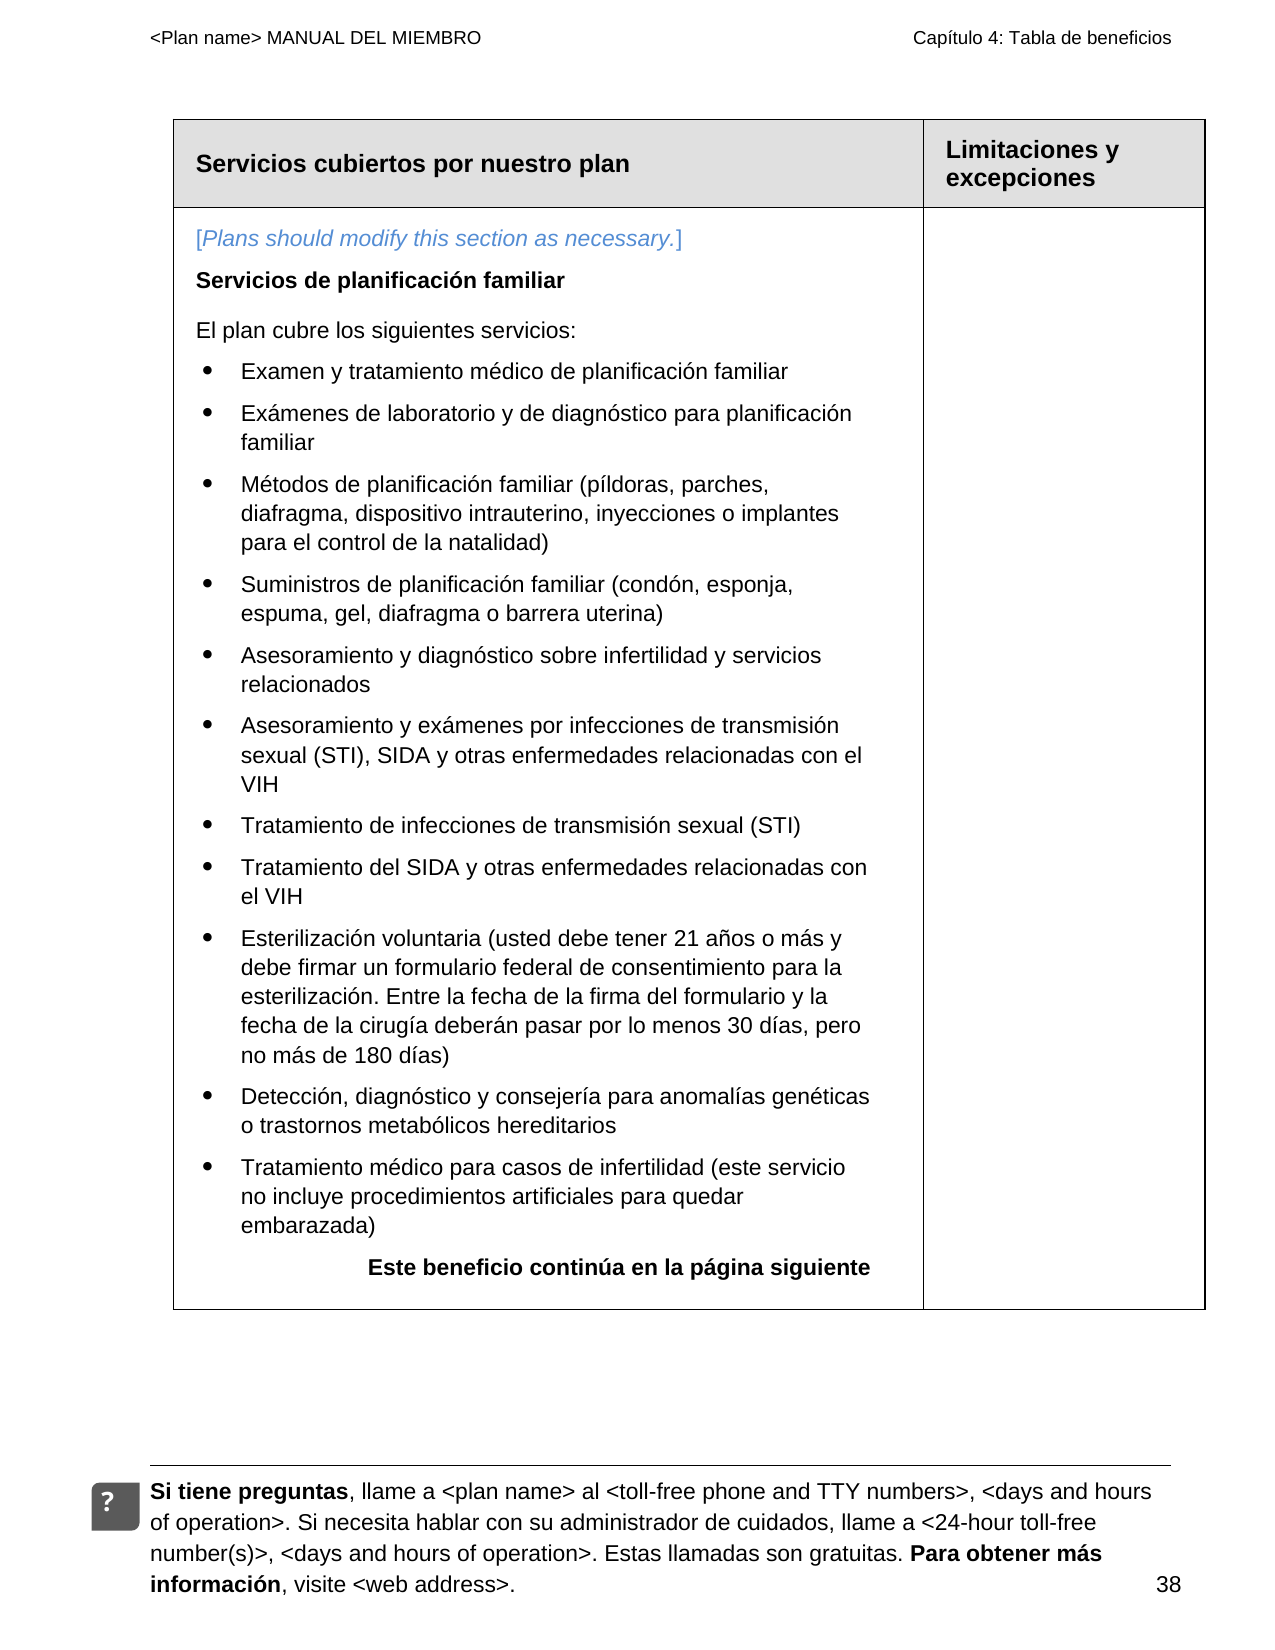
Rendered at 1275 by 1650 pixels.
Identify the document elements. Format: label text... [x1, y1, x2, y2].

table_cell [924, 208, 1204, 1309]
table_cell [Plans should modify this section as necessary.] Servicios de planificación familiar El plan cubre los siguientes servicios: Examen y tratamiento médico de planificación familiar Exámenes de laboratorio y de diagnóstico para planificación familiar Métodos de planificación familiar (píldoras, parches, diafragma, dispositivo intrauterino, inyecciones o implantes para el control de la natalidad) Suministros de planificación familiar (condón, esponja, espuma, gel, diafragma o barrera uterina) Asesoramiento y diagnóstico sobre infertilidad y servicios relacionados Asesoramiento y exámenes por infecciones de transmisión sexual (STI), SIDA y otras enfermedades relacionadas con el VIH Tratamiento de infecciones de transmisión sexual (STI) Tratamiento del SIDA y otras enfermedades relacionadas con el VIH Esterilización voluntaria (usted debe tener 21 años o más y debe firmar un formulario federal de consentimiento para la esterilización. Entre la fecha de la firma del formulario y la fecha de la cirugía deberán pasar por lo menos 30 días, pero no más de 180 días) Detección, diagnóstico y consejería para anomalías genéticas o trastornos metabólicos hereditarios Tratamiento médico para casos de infertilidad (este servicio no incluye procedimientos artificiales para quedar embarazada) Este beneficio continúa en la página siguiente [174, 208, 923, 1309]
table_header Servicios cubiertos por nuestro plan [174, 120, 923, 207]
table_header Limitaciones y excepciones [924, 120, 1204, 207]
